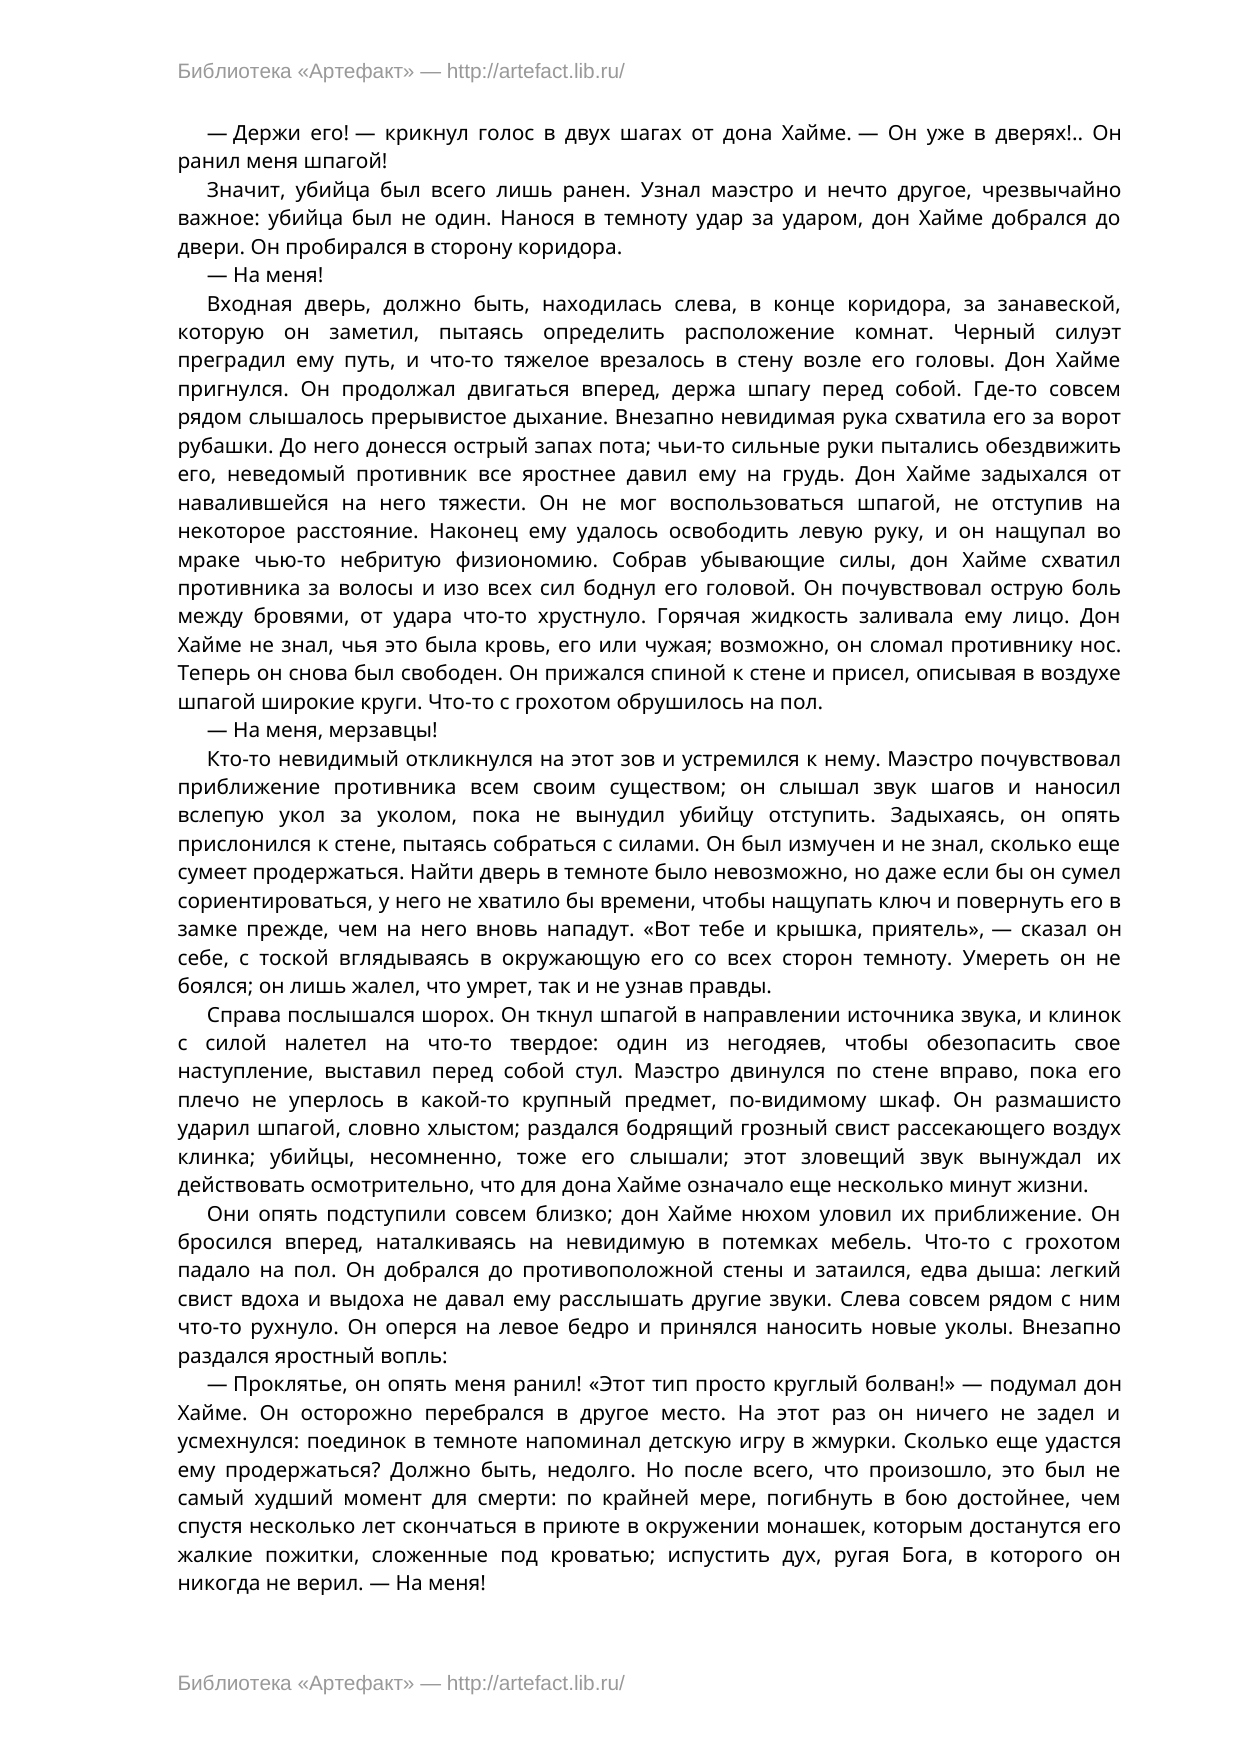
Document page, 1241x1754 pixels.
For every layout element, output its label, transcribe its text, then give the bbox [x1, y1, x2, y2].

text Значит, убийца был всего лишь ранен. Узнал маэстро и нечто другое, чрезвычайно важное: убийца был не один. Нанося в темноту удар за ударом, дон Хайме добрался до двери. Он пробирался в сторону коридора. [177, 175, 1122, 260]
text — На меня! [177, 260, 1122, 289]
text Кто-то невидимый откликнулся на этот зов и устремился к нему. Маэстро почувствовал приближение противника всем своим существом; он слышал звук шагов и наносил вслепую укол за уколом, пока не вынудил убийцу отступить. Задыхаясь, он опять прислонился к стене, пытаясь собраться с силами. Он был измучен и не знал, сколько еще сумеет продержаться. Найти дверь в темноте было невозможно, но даже если бы он сумел сориентироваться, у него не хватило бы времени, чтобы нащупать ключ и повернуть его в замке прежде, чем на него вновь нападут. «Вот тебе и крышка, приятель», — сказал он себе, с тоской вглядываясь в окружающую его со всех сторон темноту. Умереть он не боялся; он лишь жалел, что умрет, так и не узнав правды. [177, 744, 1122, 1000]
text — Держи его! — крикнул голос в двух шагах от дона Хайме. — Он уже в дверях!.. Он ранил меня шпагой! [177, 118, 1122, 175]
text Справа послышался шорох. Он ткнул шпагой в направлении источника звука, и клинок с силой налетел на что-то твердое: один из негодяев, чтобы обезопасить свое наступление, выставил перед собой стул. Маэстро двинулся по стене вправо, пока его плечо не уперлось в какой-то крупный предмет, по-видимому шкаф. Он размашисто ударил шпагой, словно хлыстом; раздался бодрящий грозный свист рассекающего воздух клинка; убийцы, несомненно, тоже его слышали; этот зловещий звук вынуждал их действовать осмотрительно, что для дона Хайме означало еще несколько минут жизни. [177, 1000, 1122, 1199]
text — Проклятье, он опять меня ранил! «Этот тип просто круглый болван!» — подумал дон Хайме. Он осторожно перебрался в другое место. На этот раз он ничего не задел и усмехнулся: поединок в темноте напоминал детскую игру в жмурки. Сколько еще удастся ему продержаться? Должно быть, недолго. Но после всего, что произошло, это был не самый худший момент для смерти: по крайней мере, погибнуть в бою достойнее, чем спустя несколько лет скончаться в приюте в окружении монашек, которым достанутся его жалкие пожитки, сложенные под кроватью; испустить дух, ругая Бога, в которого он никогда не верил. — На меня! [177, 1369, 1122, 1597]
text — На меня, мерзавцы! [177, 715, 1122, 744]
text Они опять подступили совсем близко; дон Хайме нюхом уловил их приближение. Он бросился вперед, наталкиваясь на невидимую в потемках мебель. Что-то с грохотом падало на пол. Он добрался до противоположной стены и затаился, едва дыша: легкий свист вдоха и выдоха не давал ему расслышать другие звуки. Слева совсем рядом с ним что-то рухнуло. Он оперся на левое бедро и принялся наносить новые уколы. Внезапно раздался яростный вопль: [177, 1199, 1122, 1369]
text Входная дверь, должно быть, находилась слева, в конце коридора, за занавеской, которую он заметил, пытаясь определить расположение комнат. Черный силуэт преградил ему путь, и что-то тяжелое врезалось в стену возле его головы. Дон Хайме пригнулся. Он продолжал двигаться вперед, держа шпагу перед собой. Где-то совсем рядом слышалось прерывистое дыхание. Внезапно невидимая рука схватила его за ворот рубашки. До него донесся острый запах пота; чьи-то сильные руки пытались обездвижить его, неведомый противник все яростнее давил ему на грудь. Дон Хайме задыхался от навалившейся на него тяжести. Он не мог воспользоваться шпагой, не отступив на некоторое расстояние. Наконец ему удалось освободить левую руку, и он нащупал во мраке чью-то небритую физиономию. Собрав убывающие силы, дон Хайме схватил противника за волосы и изо всех сил боднул его головой. Он почувствовал острую боль между бровями, от удара что-то хрустнуло. Горячая жидкость заливала ему лицо. Дон Хайме не знал, чья это была кровь, его или чужая; возможно, он сломал противнику нос. Теперь он снова был свободен. Он прижался спиной к стене и присел, описывая в воздухе шпагой широкие круги. Что-то с грохотом обрушилось на пол. [177, 289, 1122, 715]
